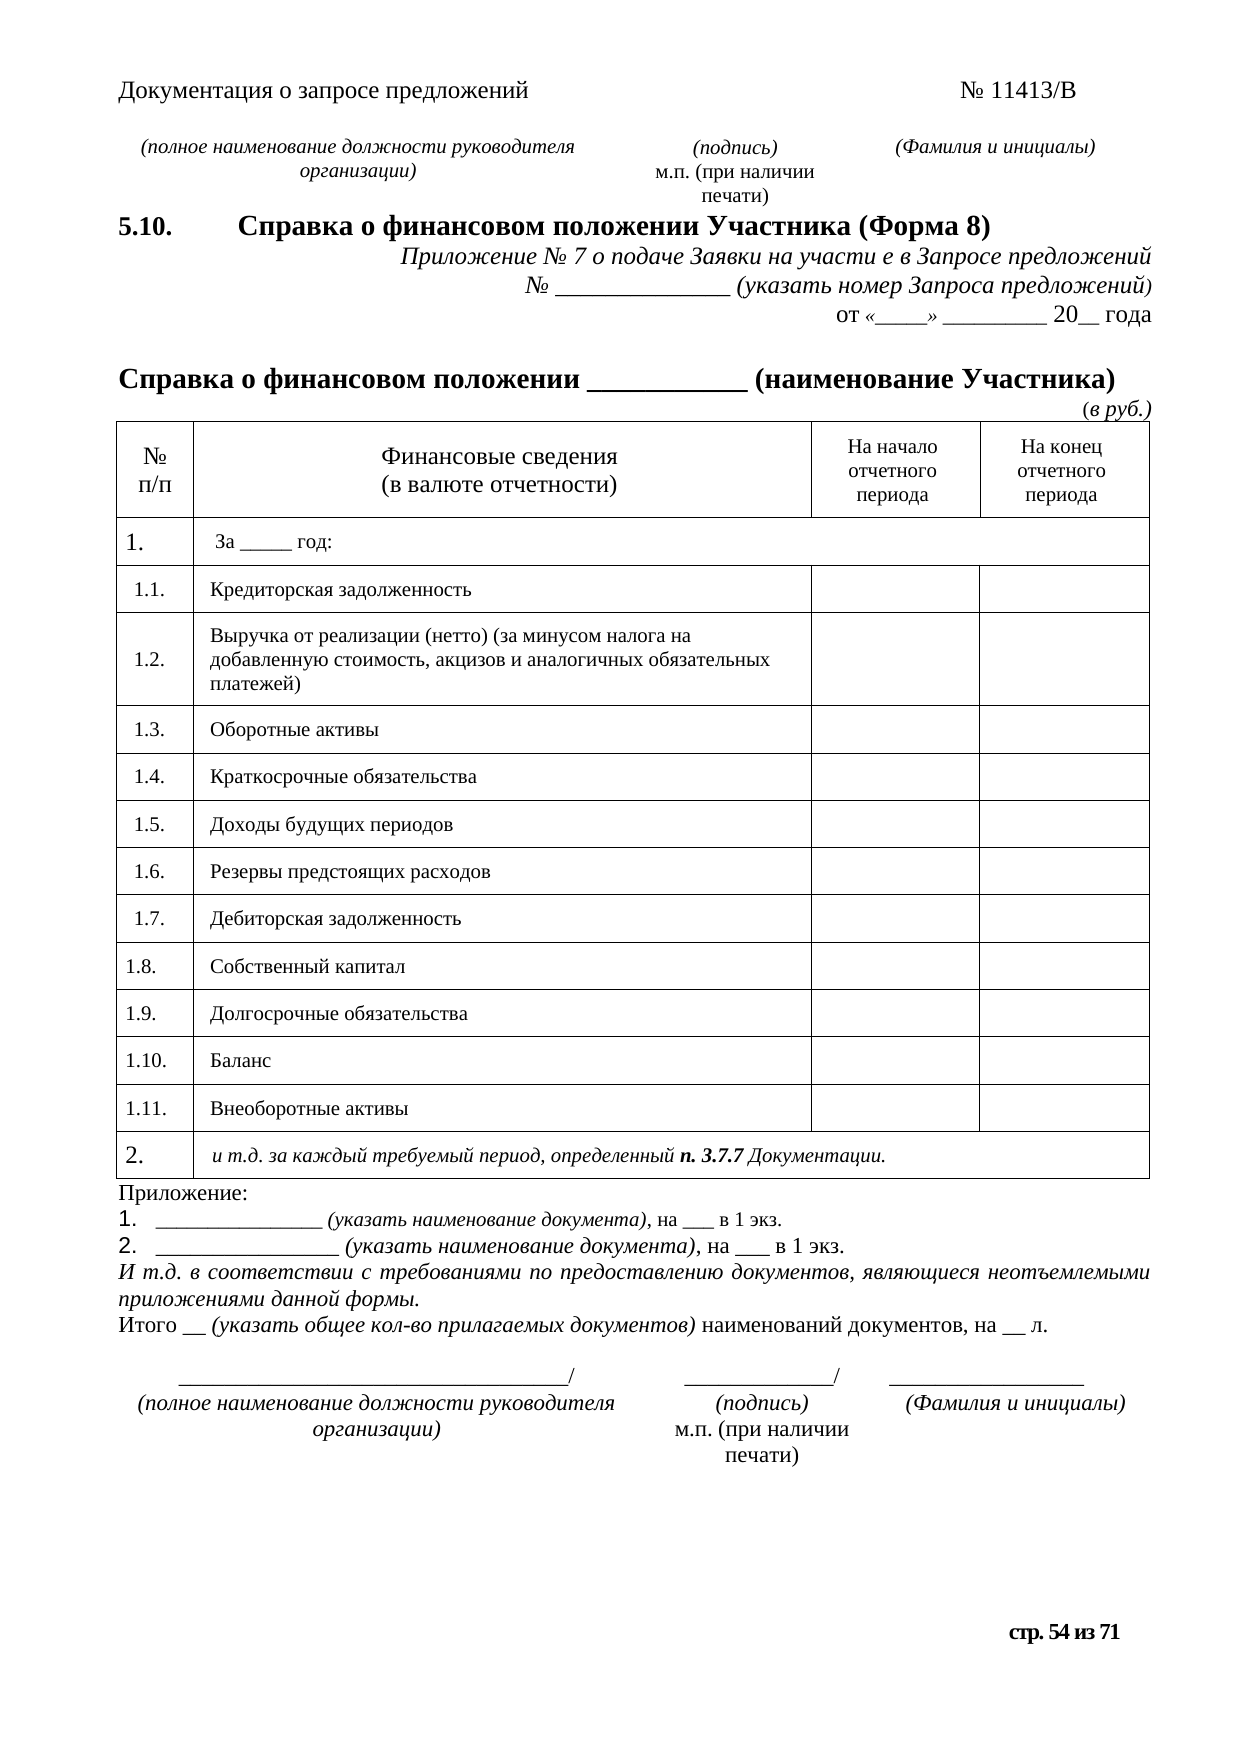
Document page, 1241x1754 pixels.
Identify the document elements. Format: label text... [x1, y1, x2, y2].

table_cell [812, 613, 979, 705]
table_cell Доходы будущих периодов [194, 801, 811, 847]
table_cell 1.5. [117, 801, 193, 847]
text Приложение: [118, 1179, 1152, 1205]
list ________________ (указать наименование документа), на ___ в 1 экз. [118, 1232, 1152, 1258]
table_cell (полное наименование должности руководителя организации) [107, 1389, 646, 1518]
text от «_____» __________ 20__ года [118, 299, 1152, 328]
table_cell Баланс [194, 1037, 811, 1083]
table_cell Собственный капитал [194, 943, 811, 989]
table_cell 1.10. [117, 1037, 193, 1083]
table_cell (полное наименование должности руководителя организации) [107, 134, 608, 207]
table_cell [812, 895, 979, 942]
table_cell [812, 801, 979, 847]
table_cell [812, 706, 979, 752]
table_cell [812, 990, 979, 1036]
list Приложение № 7 о подаче Заявки на участи е в Запросе предложений [118, 241, 1152, 270]
table_cell [980, 895, 1149, 942]
table_cell Резервы предстоящих расходов [194, 848, 811, 894]
table_header На конец отчетного периода [981, 422, 1149, 517]
table_cell 1.2. [117, 613, 193, 705]
table_cell 1.3. [117, 706, 193, 752]
table_cell 1.9. [117, 990, 193, 1036]
text Итого __ (указать общее кол-во прилагаемых документов) наименований документов, на __ л. [118, 1311, 1152, 1337]
text И т.д. в соответствии с требованиями по предоставлению документов, являющиеся неотъемлемыми приложениями данной формы. [118, 1258, 1152, 1311]
table_header __________________________________/ [107, 1337, 646, 1389]
table_cell [980, 943, 1149, 989]
table_cell [812, 1037, 979, 1083]
table_cell Оборотные активы [194, 706, 811, 752]
table_cell и т.д. за каждый требуемый период, определенный п. 3.7.7 Документации. [194, 1132, 1149, 1178]
table_cell [980, 566, 1149, 612]
table_cell 2. [117, 1132, 193, 1178]
table_cell [980, 1037, 1149, 1083]
table_cell Кредиторская задолженность [194, 566, 811, 612]
table_cell [980, 706, 1149, 752]
table_cell 1.11. [117, 1085, 193, 1131]
table_cell [980, 754, 1149, 800]
table_cell (подпись) м.п. (при наличии печати) [609, 134, 861, 207]
table_cell 1.4. [117, 754, 193, 800]
table_cell Краткосрочные обязательства [194, 754, 811, 800]
table_cell 1.6. [117, 848, 193, 894]
table_header № п/п [117, 422, 193, 517]
text Справка о финансовом положении ___________ (наименование Участника) [118, 361, 1152, 395]
text Справка о финансовом положении Участника (Форма 8) [118, 208, 1152, 241]
table_cell (Фамилия и инициалы) [862, 134, 1129, 207]
table_cell Долгосрочные обязательства [194, 990, 811, 1036]
table_cell [812, 943, 979, 989]
table_cell [980, 848, 1149, 894]
table_cell [980, 1085, 1149, 1131]
text (в руб.) [118, 395, 1152, 421]
table_header _________________ [878, 1337, 1153, 1389]
table_cell Внеоборотные активы [194, 1085, 811, 1131]
table_cell [980, 990, 1149, 1036]
table_cell [980, 801, 1149, 847]
table_cell [812, 1085, 979, 1131]
table_header На начало отчетного периода [812, 422, 980, 517]
table_cell 1. [117, 518, 193, 564]
table_header _____________/ [646, 1337, 878, 1389]
table_cell Выручка от реализации (нетто) (за минусом налога на добавленную стоимость, акцизов и аналогичных обязательных платежей) [194, 613, 811, 705]
list ________________ (указать наименование документа), на ___ в 1 экз. [118, 1205, 1152, 1232]
text № ______________ (указать номер Запроса предложений) [118, 270, 1152, 299]
table_cell Дебиторская задолженность [194, 895, 811, 942]
table_cell За _____ год: [194, 518, 1149, 564]
table_cell 1.8. [117, 943, 193, 989]
table_cell [812, 566, 979, 612]
table_cell 1.7. [117, 895, 193, 942]
table_cell [812, 848, 979, 894]
table_cell [812, 754, 979, 800]
table_cell [980, 613, 1149, 705]
table_cell (подпись) м.п. (при наличии печати) [646, 1389, 878, 1518]
table_cell 1.1. [117, 566, 193, 612]
table_header Финансовые сведения (в валюте отчетности) [194, 422, 811, 517]
table_cell (Фамилия и инициалы) [878, 1389, 1153, 1518]
